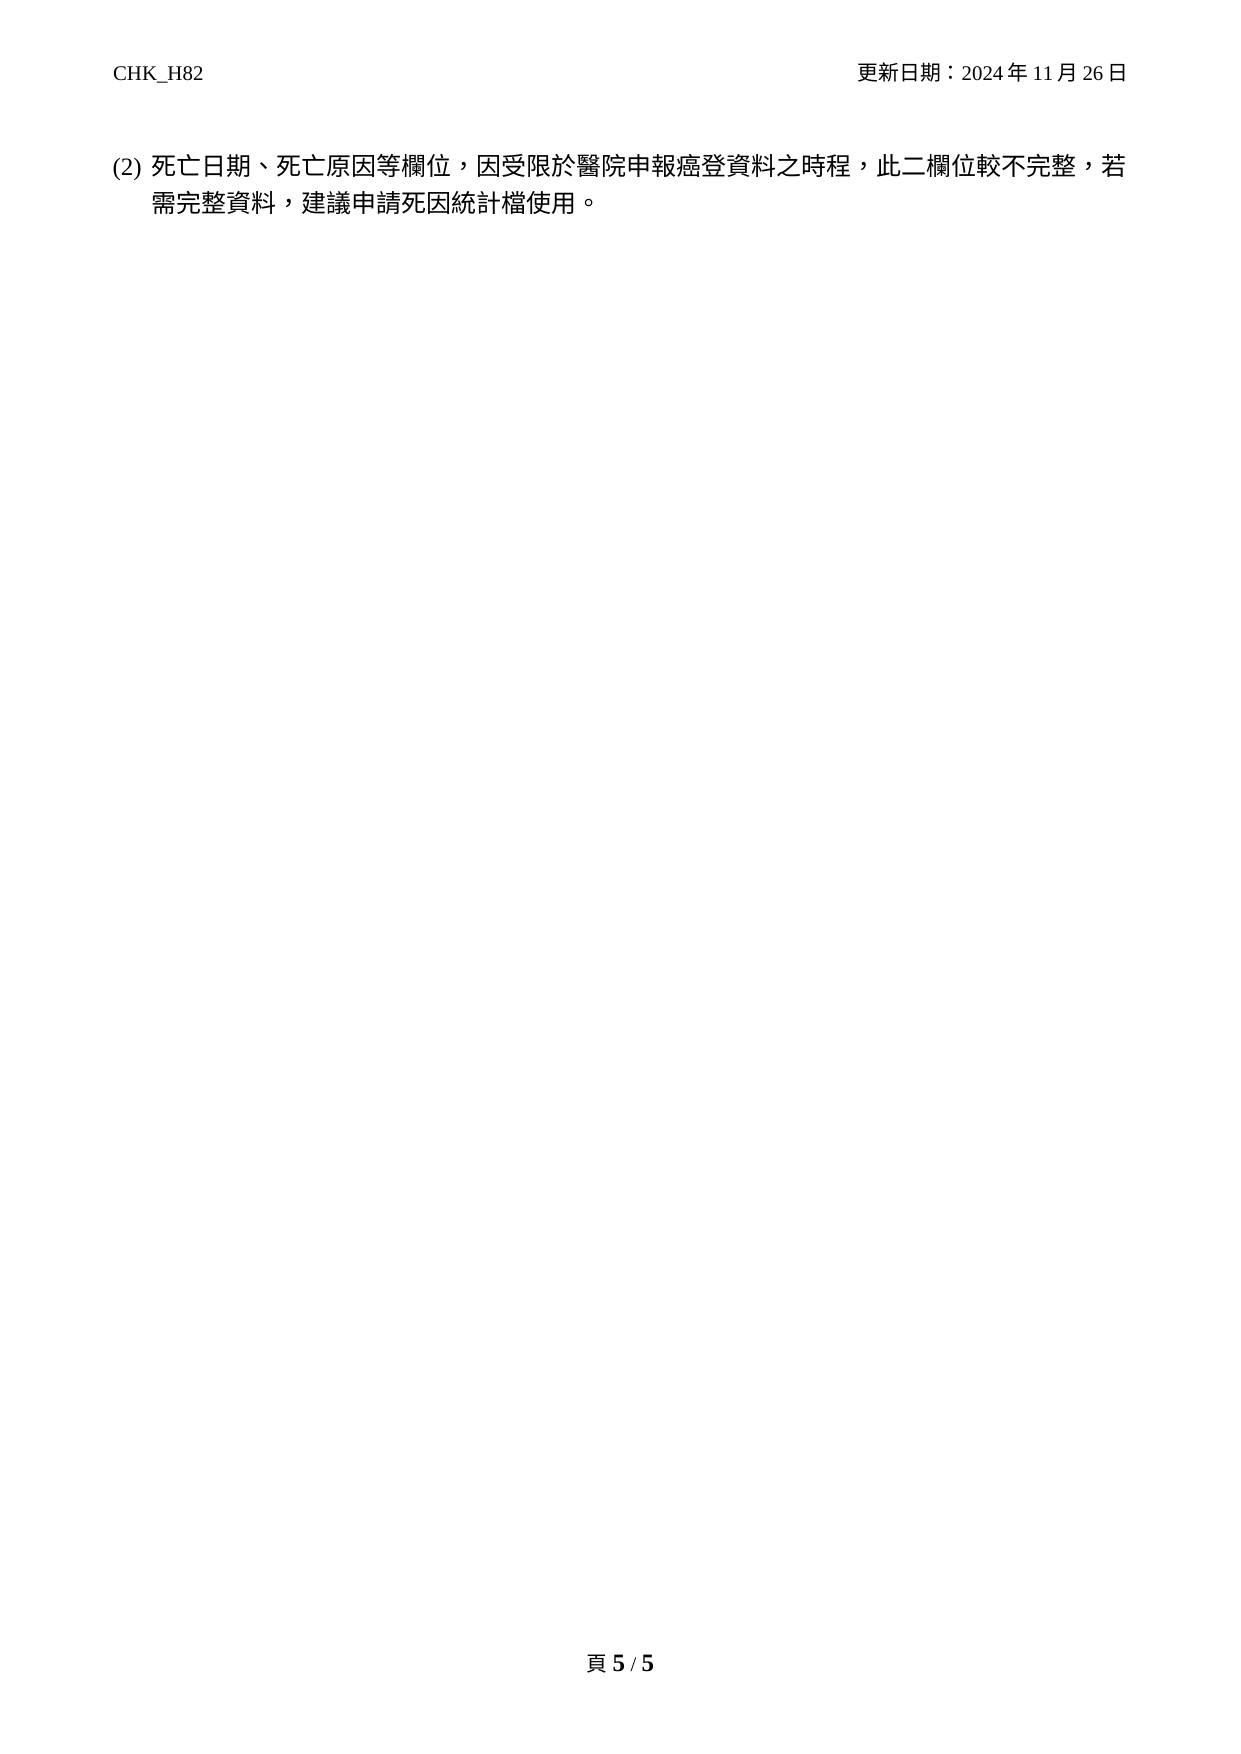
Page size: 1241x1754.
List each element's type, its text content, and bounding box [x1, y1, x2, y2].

list 死亡日期、死亡原因等欄位，因受限於醫院申報癌登資料之時程，此二欄位較不完整，若需完整資料，建議申請死因統計檔使用。 [112, 146, 1128, 221]
